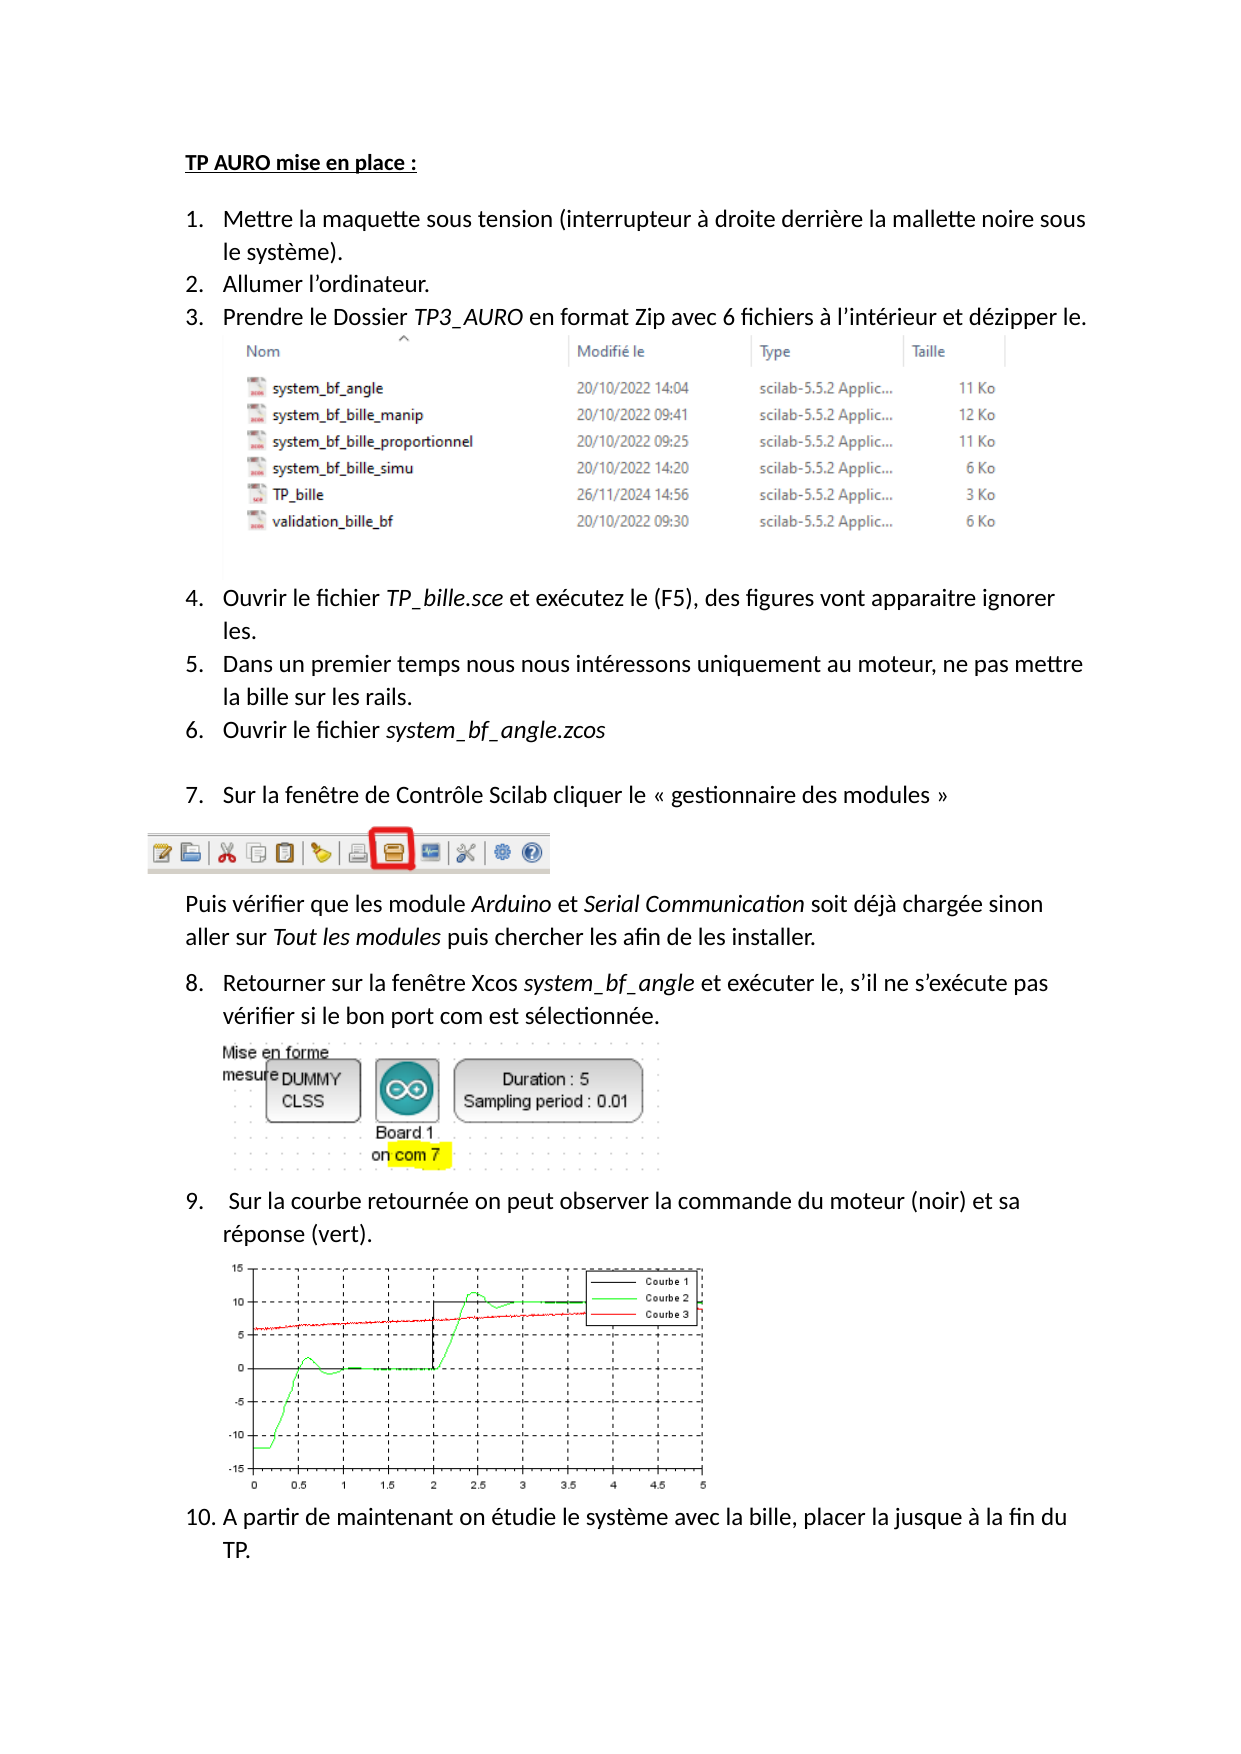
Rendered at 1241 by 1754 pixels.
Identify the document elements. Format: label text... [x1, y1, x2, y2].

list Allumer l’ordinateur. [185, 269, 1093, 299]
picture [222, 1250, 717, 1500]
list Dans un premier temps nous nous intéressons uniquement au moteur, ne pas mettre la bille sur les rails. [185, 648, 1093, 711]
picture [222, 1032, 667, 1183]
list Ouvrir le fichier TP_bille.sce et exécutez le (F5), des figures vont apparaitre ignorer les. [185, 582, 1093, 646]
list Prendre le Dossier TP3_AURO en format Zip avec 6 fichiers à l’intérieur et dézipper le. [185, 302, 1093, 332]
list Sur la fenêtre de Contrôle Scilab cliquer le « gestionnaire des modules » [185, 780, 1093, 810]
picture [222, 334, 1097, 580]
list Sur la courbe retournée on peut observer la commande du moteur (noir) et sa réponse (vert). [185, 1185, 1093, 1248]
picture [147, 825, 550, 874]
list Mettre la maquette sous tension (interrupteur à droite derrière la mallette noire sous le système). [185, 203, 1093, 266]
list A partir de maintenant on étudie le système avec la bille, placer la jusque à la fin du TP. [185, 1501, 1093, 1565]
text TP AURO mise en place : [185, 148, 1093, 176]
text Puis vérifier que les module Arduino et Serial Communication soit déjà chargée sinon aller sur Tout les modules puis chercher les afin de les installer. [185, 888, 1093, 952]
list Retourner sur la fenêtre Xcos system_bf_angle et exécuter le, s’il ne s’exécute pas vérifier si le bon port com est sélectionnée. [185, 967, 1093, 1030]
list Ouvrir le fichier system_bf_angle.zcos [185, 714, 1093, 744]
